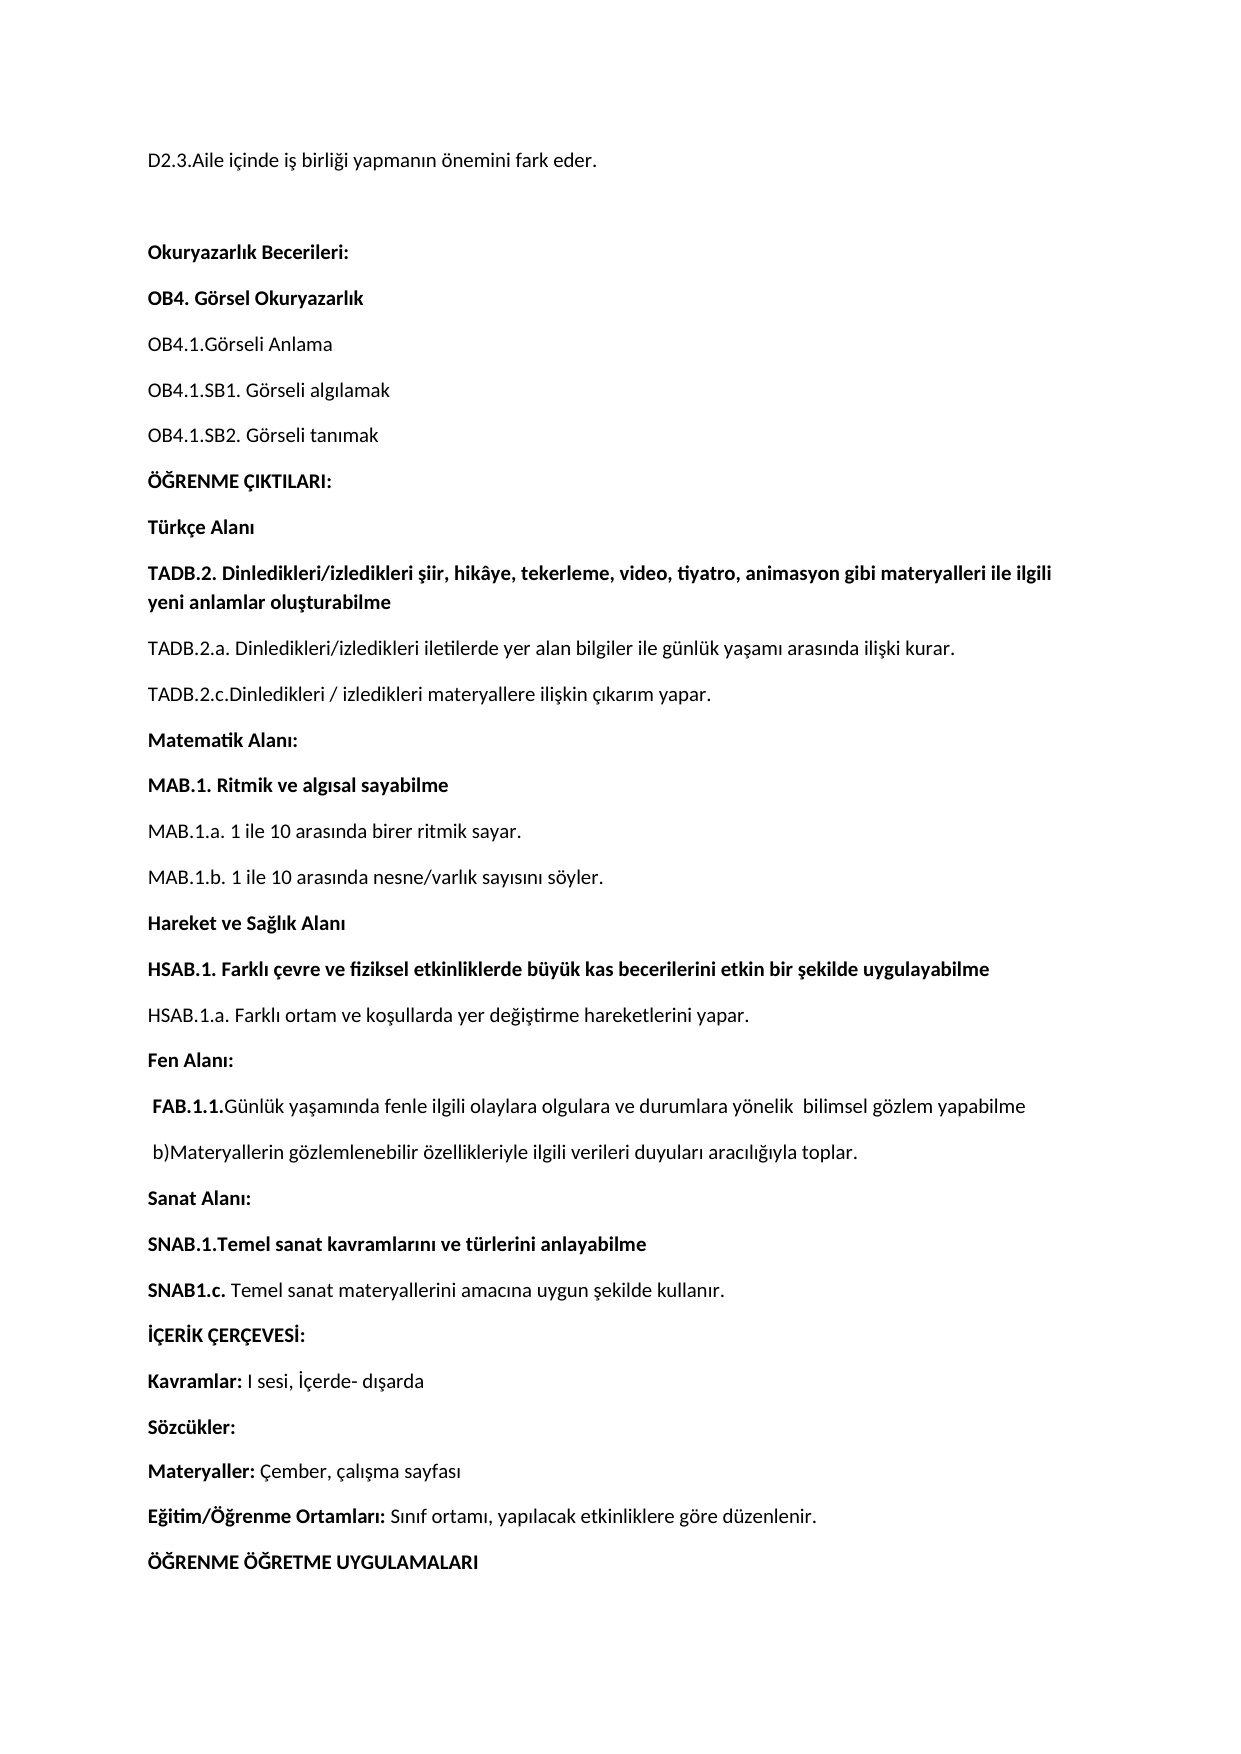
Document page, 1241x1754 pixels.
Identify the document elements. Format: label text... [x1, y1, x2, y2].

text FAB.1.1.Günlük yaşamında fenle ilgili olaylara olgulara ve durumlara yönelik bilimsel gözlem yapabilme [148, 1093, 1093, 1119]
text TADB.2.c.Dinledikleri / izledikleri materyallere ilişkin çıkarım yapar. [148, 681, 1093, 706]
text MAB.1.b. 1 ile 10 arasında nesne/varlık sayısını söyler. [148, 864, 1093, 890]
text MAB.1. Ritmik ve algısal sayabilme [148, 773, 1093, 798]
text SNAB1.c. Temel sanat materyallerini amacına uygun şekilde kullanır. [148, 1277, 1093, 1302]
text OB4.1.SB1. Görseli algılamak [148, 377, 1093, 402]
text HSAB.1. Farklı çevre ve fiziksel etkinliklerde büyük kas becerilerini etkin bir şekilde uygulayabilme [148, 956, 1093, 981]
text İÇERİK ÇERÇEVESİ: [148, 1323, 1093, 1348]
text Hareket ve Sağlık Alanı [148, 910, 1093, 936]
text MAB.1.a. 1 ile 10 arasında birer ritmik sayar. [148, 818, 1093, 844]
text Sanat Alanı: [148, 1185, 1093, 1211]
text SNAB.1.Temel sanat kavramlarını ve türlerini anlayabilme [148, 1231, 1093, 1256]
text HSAB.1.a. Farklı ortam ve koşullarda yer değiştirme hareketlerini yapar. [148, 1002, 1093, 1027]
text Türkçe Alanı [148, 514, 1093, 540]
text D2.3.Aile içinde iş birliği yapmanın önemini fark eder. [148, 148, 1093, 173]
text ÖĞRENME ÖĞRETME UYGULAMALARI [148, 1549, 1093, 1575]
text Eğitim/Öğrenme Ortamları: Sınıf ortamı, yapılacak etkinliklere göre düzenlenir. [148, 1504, 1093, 1529]
text Materyaller: Çember, çalışma sayfası [148, 1458, 1093, 1483]
text OB4.1.SB2. Görseli tanımak [148, 423, 1093, 448]
text OB4. Görsel Okuryazarlık [148, 285, 1093, 311]
text Okuryazarlık Becerileri: [148, 239, 1093, 265]
text Sözcükler: [148, 1414, 1093, 1440]
text ÖĞRENME ÇIKTILARI: [148, 468, 1093, 494]
text Fen Alanı: [148, 1048, 1093, 1073]
text Matematik Alanı: [148, 727, 1093, 752]
text TADB.2. Dinledikleri/izledikleri şiir, hikâye, tekerleme, video, tiyatro, animasyon gibi materyalleri ile ilgili yeni anlamlar oluşturabilme [148, 560, 1093, 615]
text TADB.2.a. Dinledikleri/izledikleri iletilerde yer alan bilgiler ile günlük yaşamı arasında ilişki kurar. [148, 635, 1093, 661]
text Kavramlar: I sesi, İçerde- dışarda [148, 1368, 1093, 1394]
text OB4.1.Görseli Anlama [148, 331, 1093, 356]
text b)Materyallerin gözlemlenebilir özellikleriyle ilgili verileri duyuları aracılığıyla toplar. [148, 1139, 1093, 1165]
